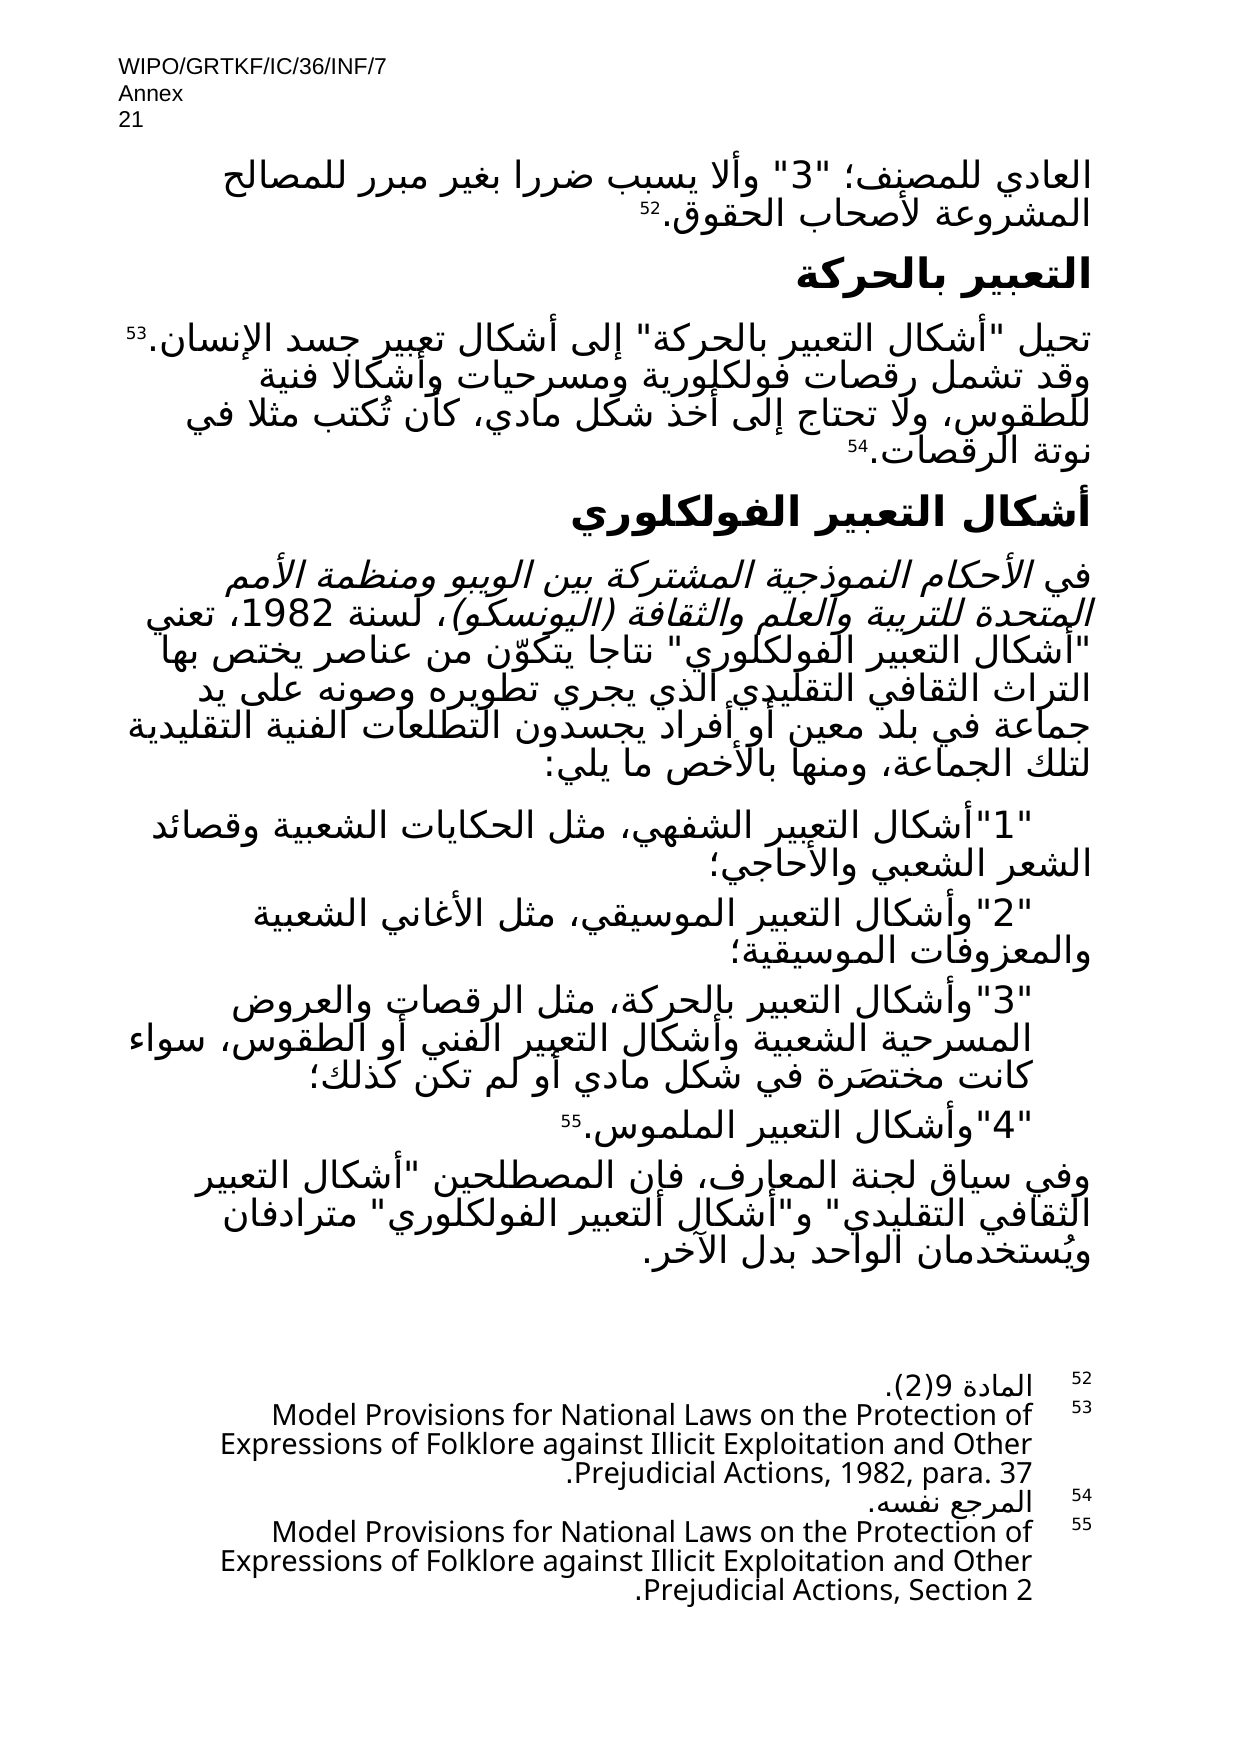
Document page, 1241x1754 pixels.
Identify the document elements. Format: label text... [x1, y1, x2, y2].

text "4" وأشكال التعبير الملموس. [118, 1108, 1092, 1146]
text وفي سياق لجنة المعارف، فإن المصطلحين "أشكال التعبير الثقافي التقليدي" و"أشكال التعبير الفولكلوري" مترادفان ويُستخدمان الواحد بدل الآخر. [118, 1158, 1092, 1271]
text "1" أشكال التعبير الشفهي، مثل الحكايات الشعبية وقصائد الشعر الشعبي والأحاجي؛ [118, 808, 1092, 883]
text التعبير بالحركة [118, 258, 905, 296]
text أشكال التعبير الفولكلوري [831, 496, 986, 533]
text تحيل "أشكال التعبير بالحركة" إلى أشكال تعبير جسد الإنسان. وقد تشمل رقصات فولكلورية ومسرحيات وأشكالا فنية للطقوس، ولا تحتاج إلى أخذ شكل مادي، كأن تُكتب مثلا في نوتة الرقصات. [118, 321, 1092, 471]
text التعبير بالحركة [976, 258, 1092, 296]
text التعبير بالحركة [858, 258, 1067, 296]
text أشكال التعبير الفولكلوري [118, 496, 663, 533]
text "2" وأشكال التعبير الموسيقي، مثل الأغاني الشعبية والمعزوفات الموسيقية؛ [118, 896, 1092, 971]
text في الأحكام النموذجية المشتركة بين الويبو ومنظمة الأمم المتحدة للتريبة والعلم والثقافة (اليونسكو)، لسنة 1982، تعني "أشكال التعبير الفولكلوري" نتاجا يتكوّن من عناصر يختص بها التراث الثقافي التقليدي الذي يجري تطويره وصونه على يد جماعة في بلد معين أو أفراد يجسدون التطلعات الفنية التقليدية لتلك الجماعة، ومنها بالأخص ما يلي: [118, 558, 1092, 783]
text أشكال التعبير الفولكلوري [734, 496, 921, 533]
text "3" وأشكال التعبير بالحركة، مثل الرقصات والعروض المسرحية الشعبية وأشكال التعبير الفني أو الطقوس، سواء كانت مختصَرة في شكل مادي أو لم تكن كذلك؛ [118, 983, 1033, 1096]
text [118, 158, 1092, 233]
text أشكال التعبير الفولكلوري [652, 496, 776, 533]
text أشكال التعبير الفولكلوري [980, 496, 1092, 533]
